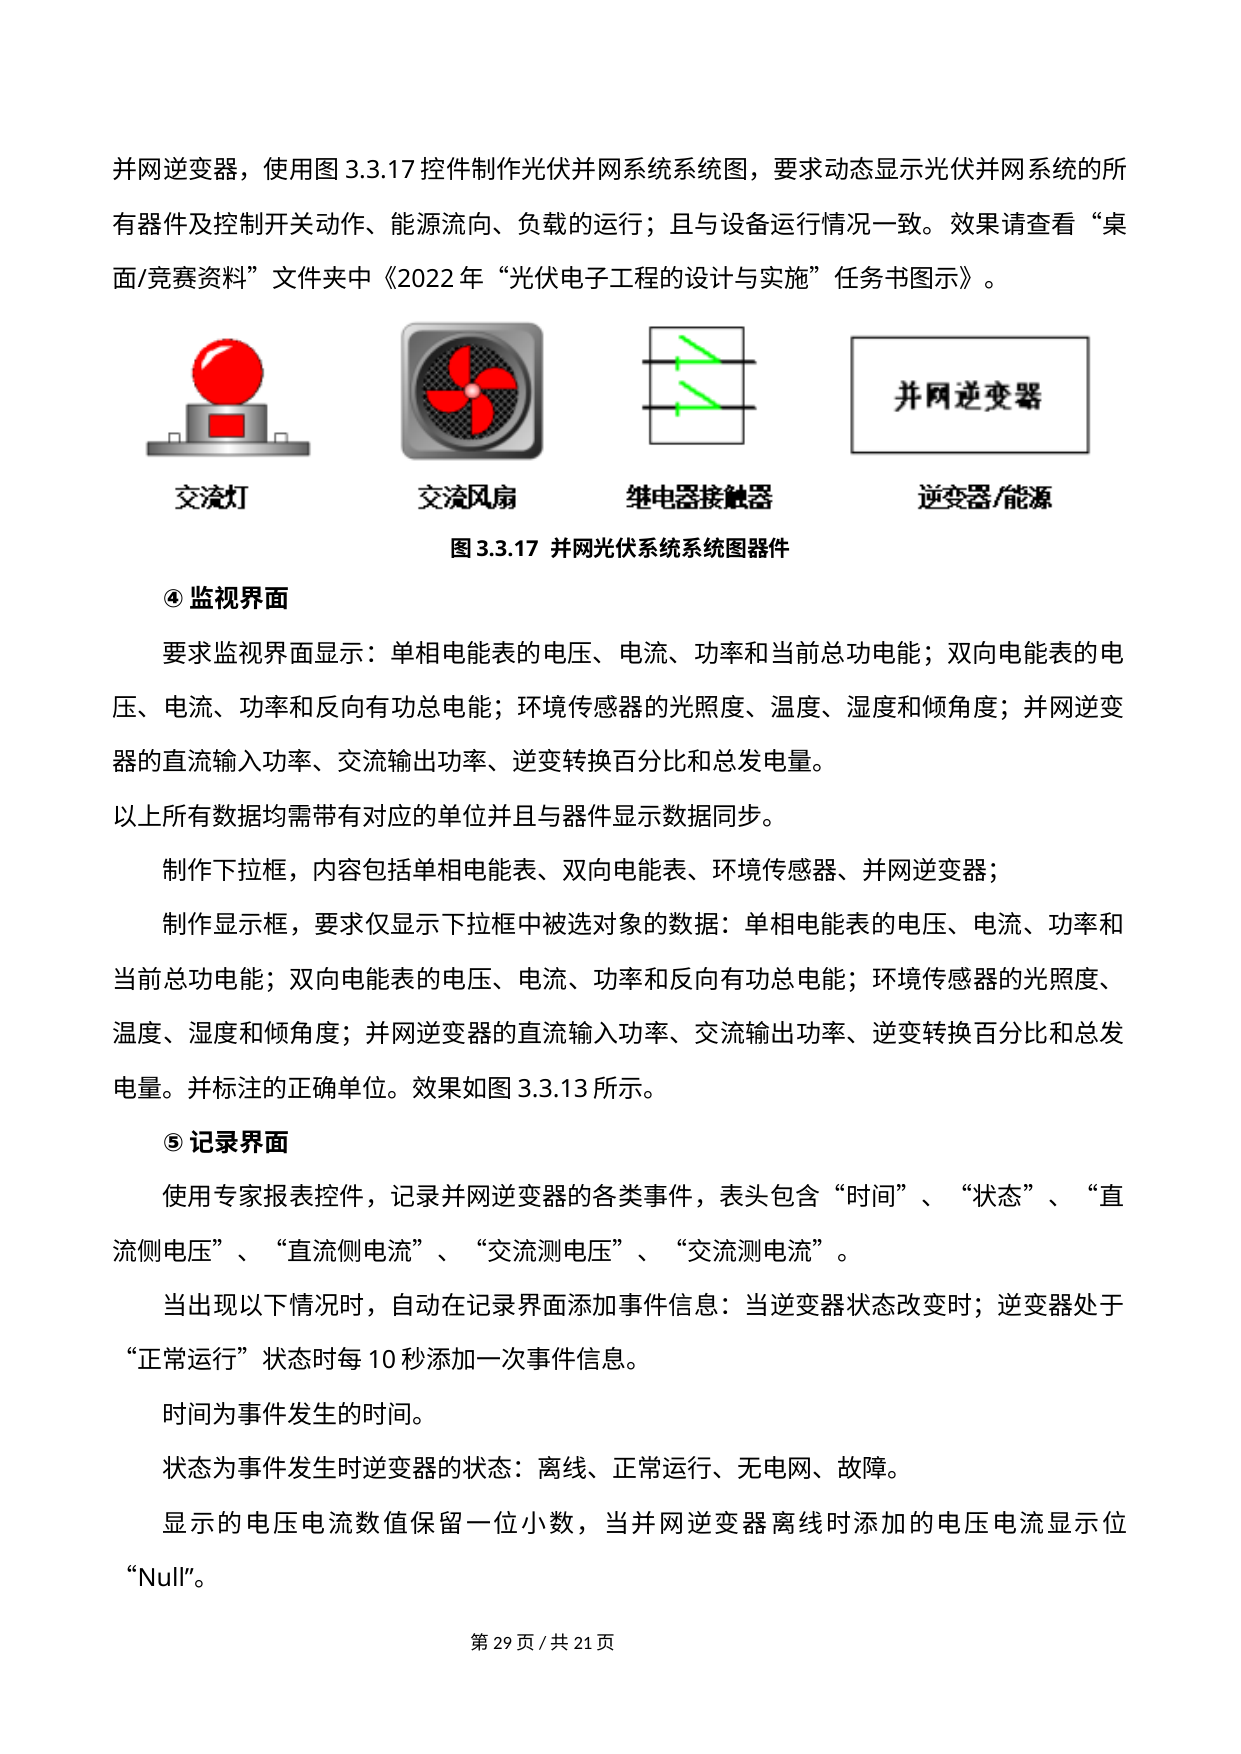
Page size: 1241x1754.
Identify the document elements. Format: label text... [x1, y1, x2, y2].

list 制作显示框，要求仅显示下拉框中被选对象的数据：单相电能表的电压、电流、功率和当前总功电能；双向电能表的电压、电流、功率和反向有功总电能；环境传感器的光照度、温度、湿度和倾角度；并网逆变器的直流输入功率、交流输出功率、逆变转换百分比和总发电量。并标注的正确单位。效果如图3.3.13所示。 [112, 905, 1128, 1104]
list 使用专家报表控件，记录并网逆变器的各类事件，表头包含“时间”、“状态”、“直流侧电压”、“直流侧电流”、“交流测电压”、“交流测电流”。 [112, 1177, 1128, 1267]
list 要求监视界面显示：单相电能表的电压、电流、功率和当前总功电能；双向电能表的电压、电流、功率和反向有功总电能；环境传感器的光照度、温度、湿度和倾角度；并网逆变器的直流输入功率、交流输出功率、逆变转换百分比和总发电量。 [112, 633, 1128, 778]
list ④监视界面 [112, 579, 1128, 615]
list 状态为事件发生时逆变器的状态：离线、正常运行、无电网、故障。 [112, 1449, 1128, 1485]
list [112, 150, 1128, 295]
list 图3.3.17 并网光伏系统系统图器件 [112, 531, 1128, 563]
list ⑤记录界面 [112, 1122, 1128, 1159]
list 当出现以下情况时，自动在记录界面添加事件信息：当逆变器状态改变时；逆变器处于“正常运行”状态时每10秒添加一次事件信息。 [112, 1286, 1128, 1376]
list 显示的电压电流数值保留一位小数，当并网逆变器离线时添加的电压电流显示位“Null”。 [112, 1503, 1128, 1594]
list 时间为事件发生的时间。 [112, 1394, 1128, 1431]
list 以上所有数据均需带有对应的单位并且与器件显示数据同步。 [112, 796, 1128, 832]
list 制作下拉框，内容包括单相电能表、双向电能表、环境传感器、并网逆变器； [112, 851, 1128, 887]
picture [141, 313, 1099, 518]
